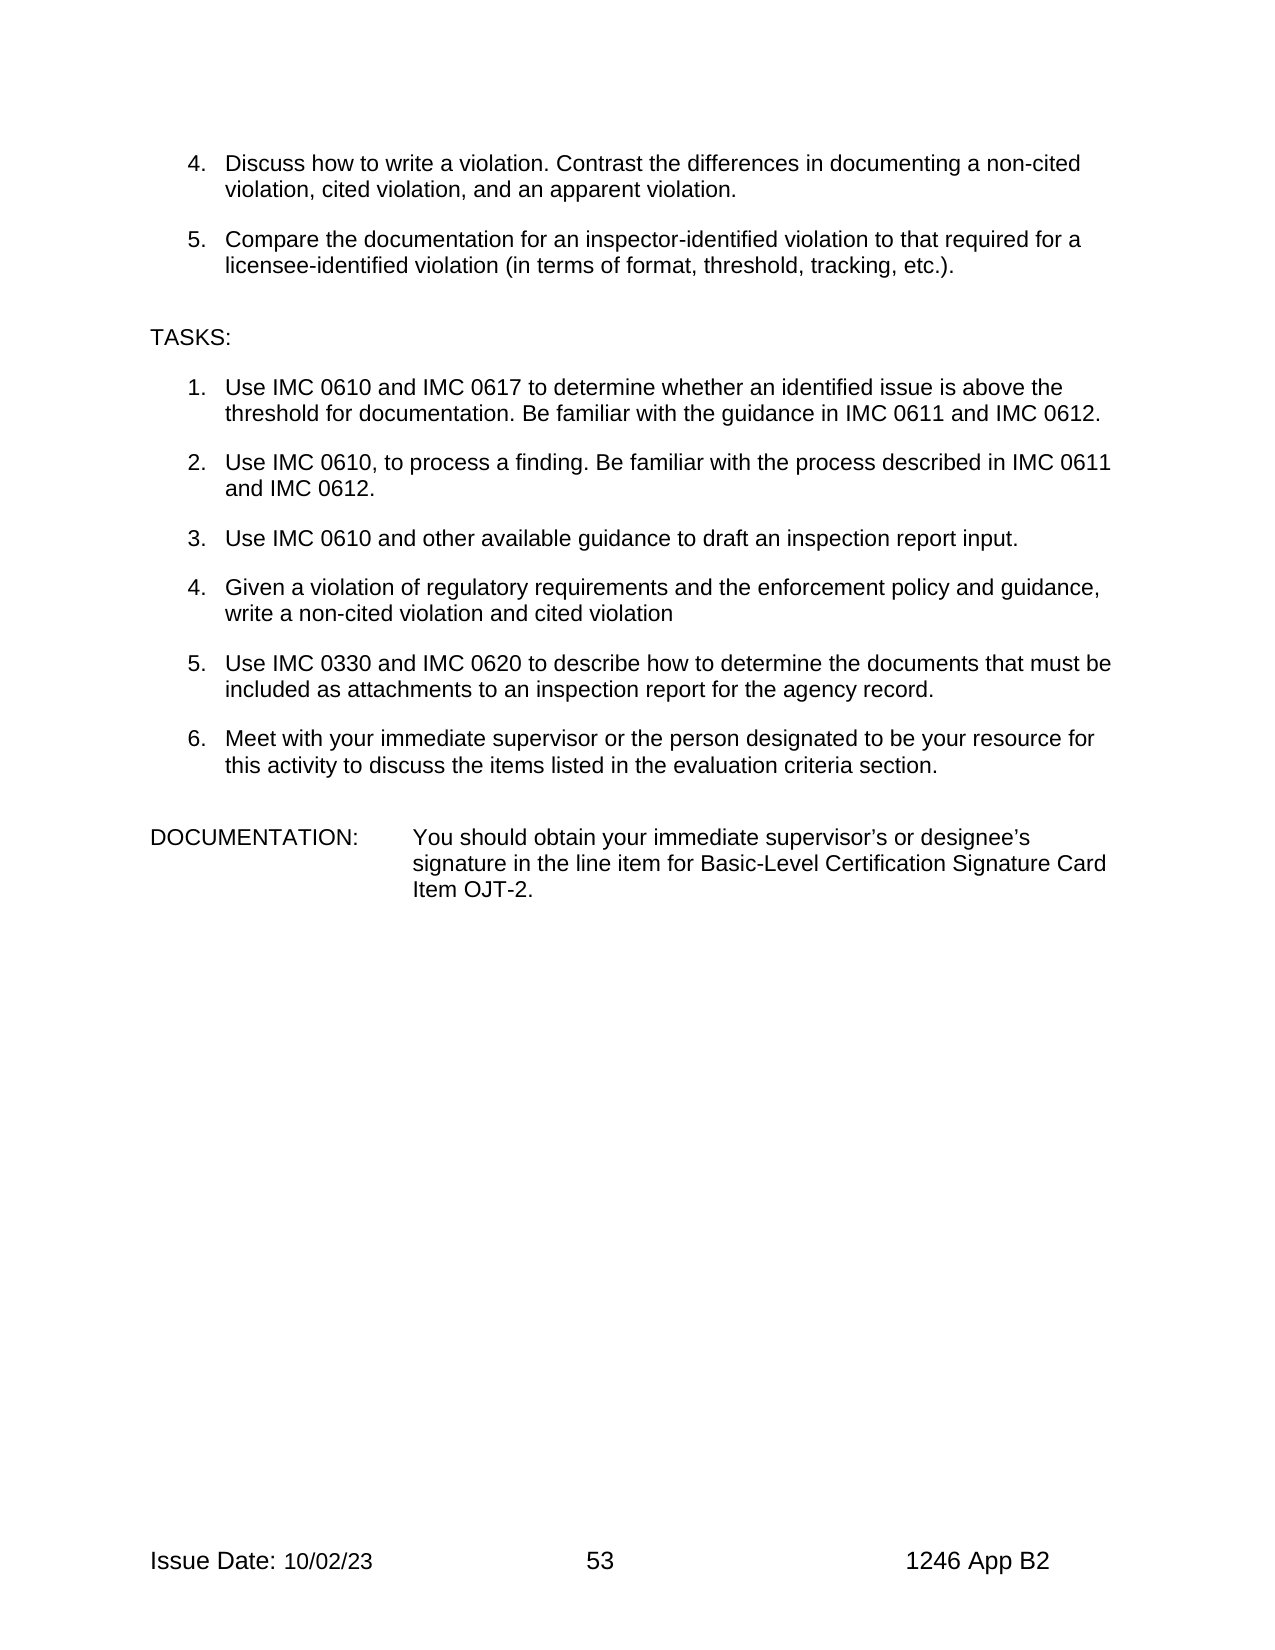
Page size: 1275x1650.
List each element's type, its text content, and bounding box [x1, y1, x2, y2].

list Use IMC 0610 and IMC 0617 to determine whether an identified issue is above the threshold for documentation. Be familiar with the guidance in IMC 0611 and IMC 0612. [187, 373, 1125, 426]
list Meet with your immediate supervisor or the person designated to be your resource for this activity to discuss the items listed in the evaluation criteria section. [187, 725, 1125, 778]
list Use IMC 0610, to process a finding. Be familiar with the process described in IMC 0611 and IMC 0612. [187, 449, 1125, 502]
list Discuss how to write a violation. Contrast the differences in documenting a non-cited violation, cited violation, and an apparent violation. [187, 150, 1125, 203]
subtitle DOCUMENTATION: You should obtain your immediate supervisor’s or designee’s signature in the line item for Basic-Level Certification Signature Card Item OJT-2. [150, 824, 1125, 903]
subtitle TASKS: [150, 324, 1125, 351]
list Use IMC 0330 and IMC 0620 to describe how to determine the documents that must be included as attachments to an inspection report for the agency record. [187, 649, 1125, 702]
list Given a violation of regulatory requirements and the enforcement policy and guidance, write a non-cited violation and cited violation [187, 574, 1125, 627]
list Compare the documentation for an inspector-identified violation to that required for a licensee-identified violation (in terms of format, threshold, tracking, etc.). [187, 226, 1125, 278]
list Use IMC 0610 and other available guidance to draft an inspection report input. [187, 525, 1125, 551]
